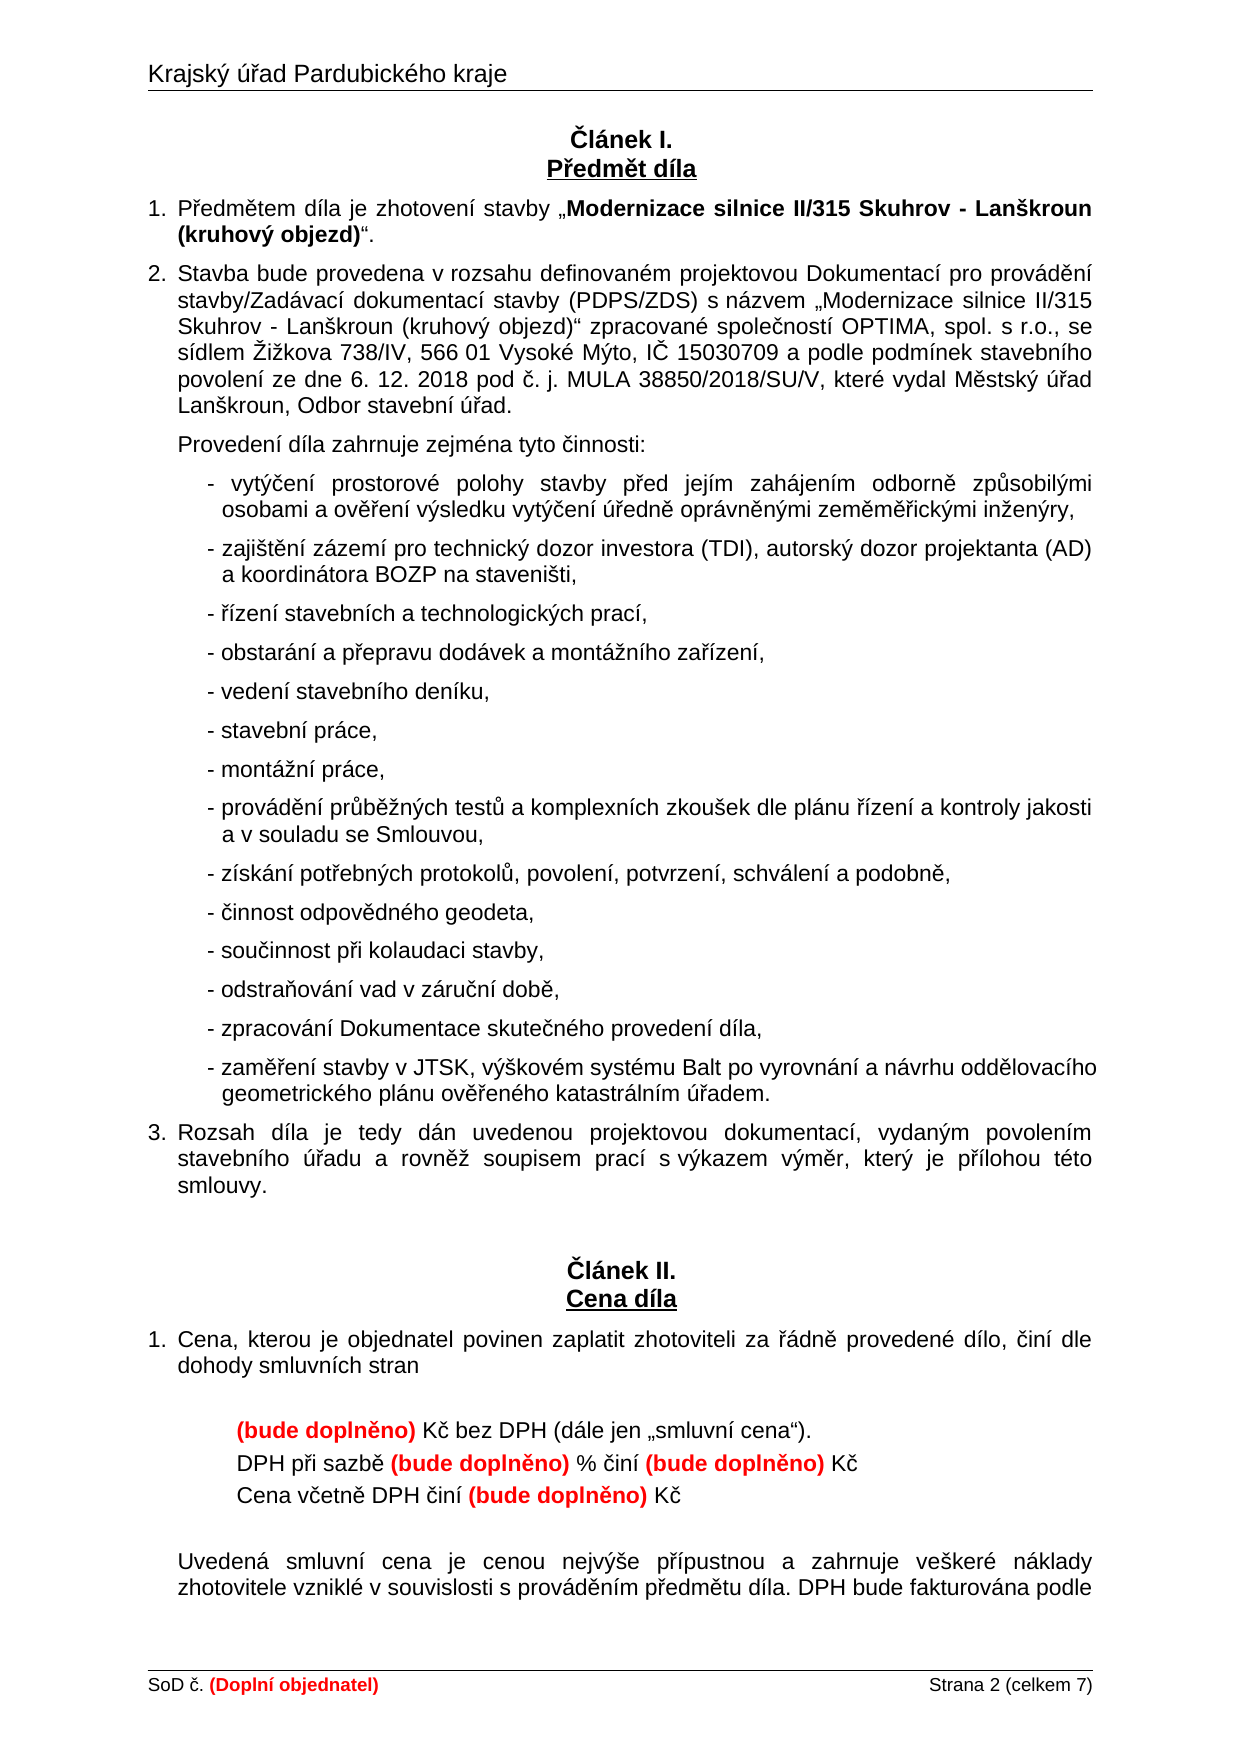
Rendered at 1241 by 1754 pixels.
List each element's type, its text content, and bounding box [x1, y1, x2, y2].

text 1. Předmětem díla je zhotovení stavby „Modernizace silnice II/315 Skuhrov - Lanškroun (kruhový objezd)“. [148, 195, 1093, 248]
text - stavební práce, [148, 717, 1093, 743]
text Cena díla [148, 1284, 1095, 1313]
text Článek II. [148, 1256, 1095, 1284]
text - součinnost při kolaudaci stavby, [148, 937, 1093, 964]
text - získání potřebných protokolů, povolení, potvrzení, schválení a podobně, [148, 859, 1093, 886]
text - zpracování Dokumentace skutečného provedení díla, [148, 1015, 1093, 1041]
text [177, 1548, 1093, 1600]
subtitle Předmět díla [148, 154, 1095, 182]
text - zaměření stavby v JTSK, výškovém systému Balt po vyrovnání a návrhu oddělovacího geometrického plánu ověřeného katastrálním úřadem. [148, 1054, 1107, 1107]
list Cena, kterou je objednatel povinen zaplatit zhotoviteli za řádně provedené dílo, činí dle dohody smluvních stran [148, 1326, 1093, 1378]
text (bude doplněno) Kč bez DPH (dále jen „smluvní cena“). [236, 1417, 1093, 1443]
text - vedení stavebního deníku, [148, 678, 1093, 704]
text - obstarání a přepravu dodávek a montážního zařízení, [148, 639, 1093, 665]
text Článek I. [148, 125, 1095, 154]
text 2. Stavba bude provedena v rozsahu definovaném projektovou Dokumentací pro provádění stavby/Zadávací dokumentací stavby (PDPS/ZDS) s názvem „Modernizace silnice II/315 Skuhrov - Lanškroun (kruhový objezd)“ zpracované společností OPTIMA, spol. s r.o., se sídlem Žižkova 738/IV, 566 01 Vysoké Mýto, IČ 15030709 a podle podmínek stavebního povolení ze dne 6. 12. 2018 pod č. j. MULA 38850/2018/SU/V, které vydal Městský úřad Lanškroun, Odbor stavební úřad. [148, 260, 1093, 418]
text - montážní práce, [148, 756, 1093, 782]
text - činnost odpovědného geodeta, [148, 898, 1093, 925]
text - vytýčení prostorové polohy stavby před jejím zahájením odborně způsobilými osobami a ověření výsledku vytýčení úředně oprávněnými zeměměřickými inženýry, [148, 470, 1093, 522]
text - odstraňování vad v záruční době, [148, 976, 1093, 1002]
text Provedení díla zahrnuje zejména tyto činnosti: [177, 431, 1093, 457]
text - řízení stavebních a technologických prací, [148, 600, 1093, 626]
text - zajištění zázemí pro technický dozor investora (TDI), autorský dozor projektanta (AD) a koordinátora BOZP na staveništi, [148, 535, 1093, 588]
text 3. Rozsah díla je tedy dán uvedenou projektovou dokumentací, vydaným povolením stavebního úřadu a rovněž soupisem prací s výkazem výměr, který je přílohou této smlouvy. [148, 1119, 1093, 1198]
text - provádění průběžných testů a komplexních zkoušek dle plánu řízení a kontroly jakosti a v souladu se Smlouvou, [148, 794, 1093, 847]
text DPH při sazbě (bude doplněno) % činí (bude doplněno) Kč [236, 1450, 1093, 1476]
text Cena včetně DPH činí (bude doplněno) Kč [236, 1482, 1093, 1509]
